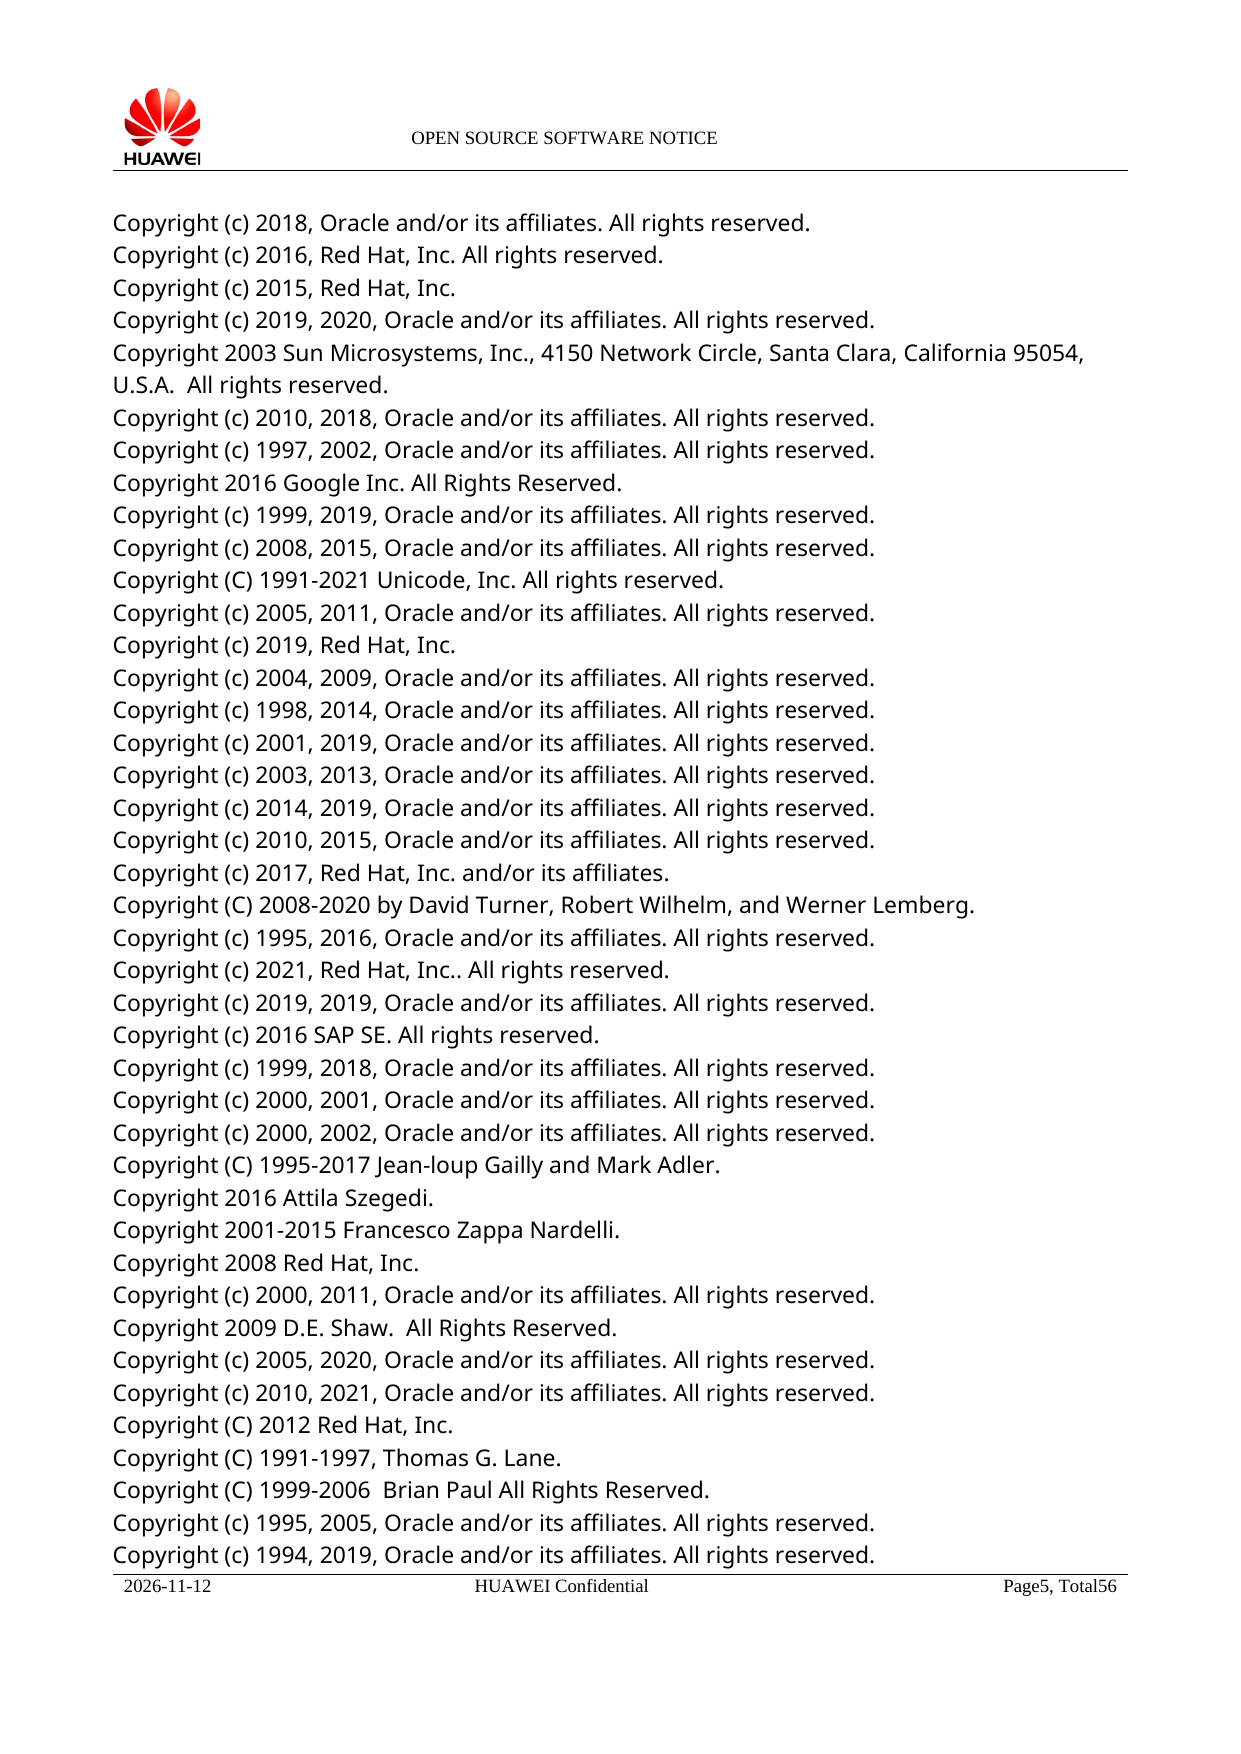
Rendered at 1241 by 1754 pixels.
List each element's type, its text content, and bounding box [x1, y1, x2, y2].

picture [124, 88, 201, 165]
